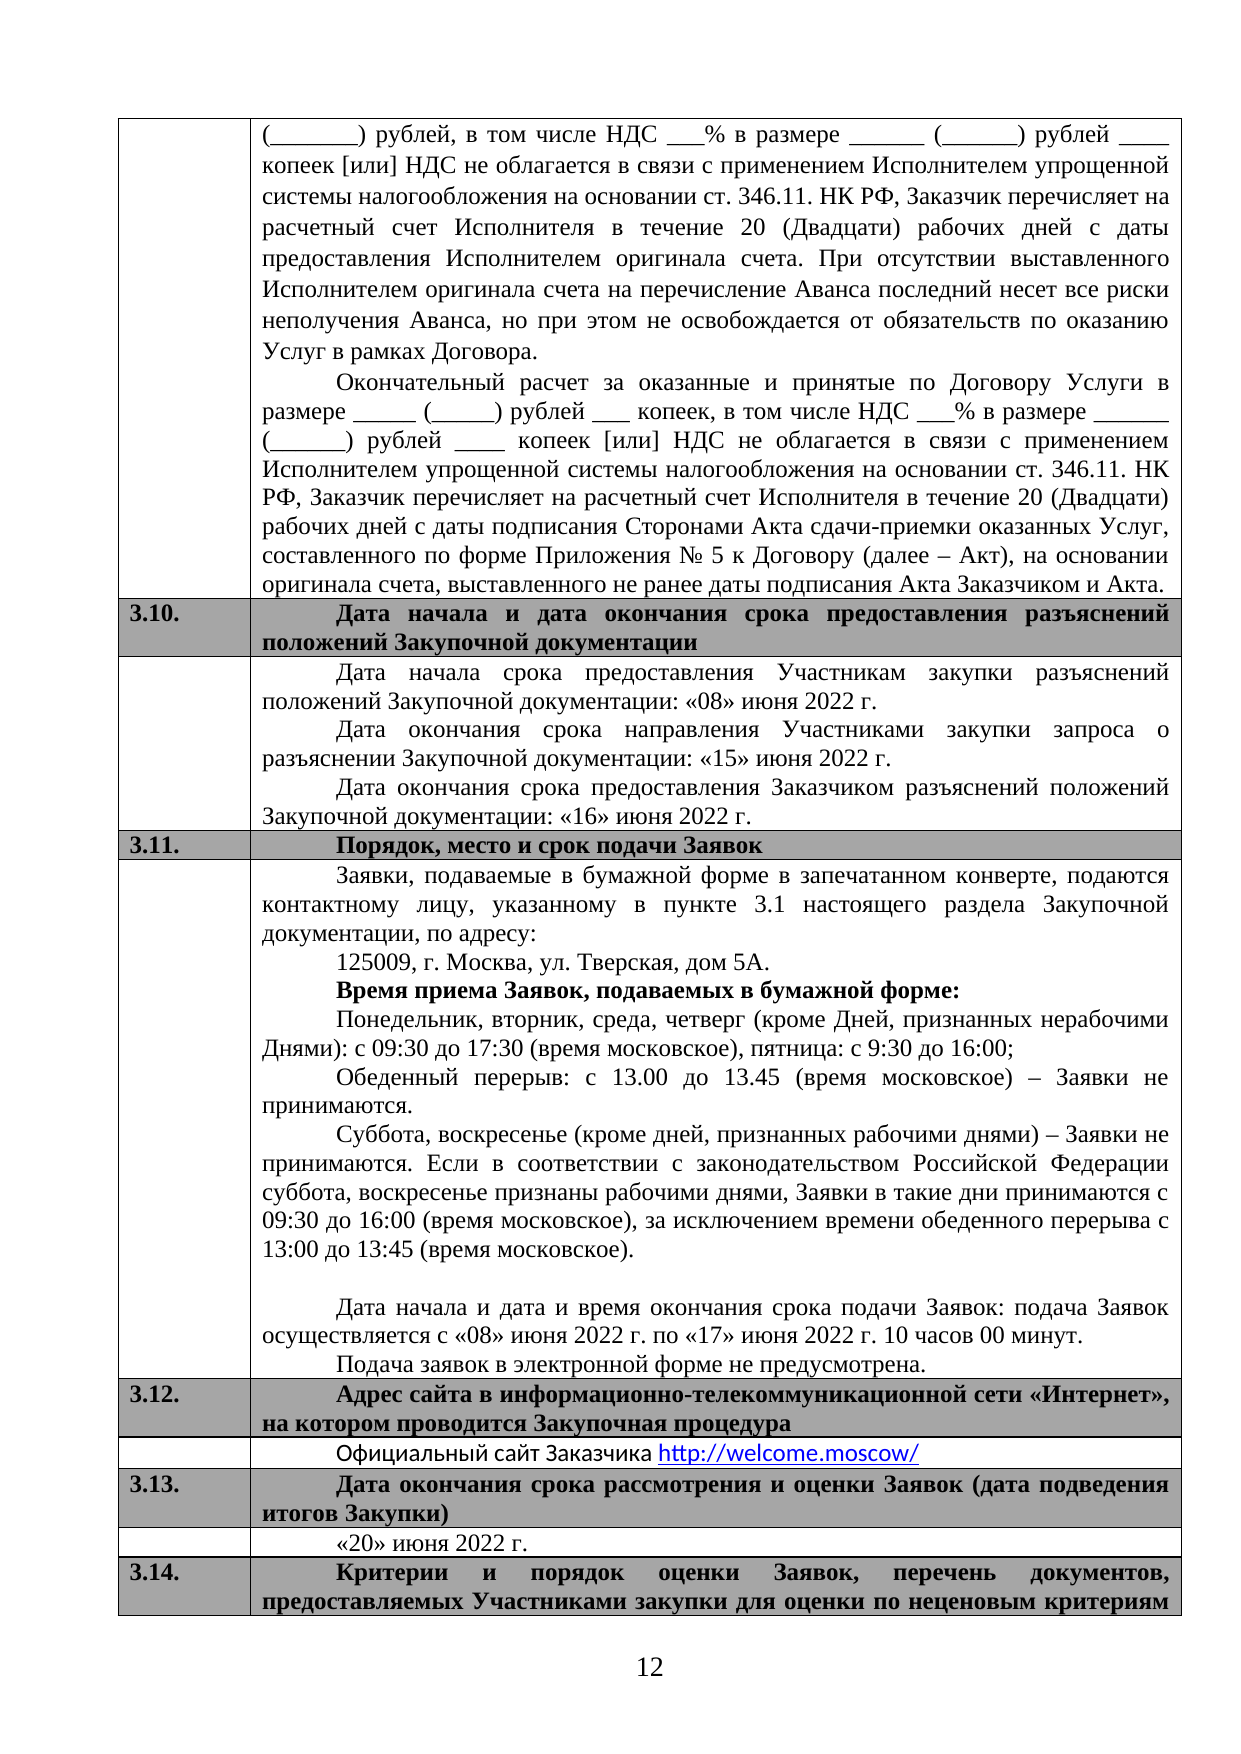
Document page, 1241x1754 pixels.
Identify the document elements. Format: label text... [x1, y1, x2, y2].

table_cell Официальный сайт Заказчика http://welcome.moscow/ [251, 1438, 1181, 1468]
table_cell 3.13. [119, 1469, 250, 1527]
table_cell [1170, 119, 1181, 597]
table_cell «20» июня 2022 г. [251, 1528, 1181, 1556]
table_cell Дата окончания срока рассмотрения и оценки Заявок (дата подведения итогов Закупки) [251, 1469, 1181, 1527]
table_cell Дата начала и дата окончания срока предоставления разъяснений положений Закупочной документации [251, 599, 1181, 656]
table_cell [251, 1558, 1181, 1615]
table_cell 3.10. [119, 599, 250, 656]
table_cell 3.12. [119, 1379, 250, 1436]
table_cell 3.11. [119, 831, 250, 859]
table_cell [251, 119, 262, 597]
table_cell Порядок, место и срок подачи Заявок [251, 831, 1181, 859]
table_cell 3.14. [119, 1558, 250, 1615]
table_cell Заявки, подаваемые в бумажной форме в запечатанном конверте, подаются контактному лицу, указанному в пункте 3.1 настоящего раздела Закупочной документации, по адресу: 125009, г. Москва, ул. Тверская, дом 5А. Время приема Заявок, подаваемых в бумажной форме: Понедельник, вторник, среда, четверг (кроме Дней, признанных нерабочими Днями): с 09:30 до 17:30 (время московское), пятница: с 9:30 до 16:00; Обеденный перерыв: с 13.00 до 13.45 (время московское) – Заявки не принимаются. Суббота, воскресенье (кроме дней, признанных рабочими днями) – Заявки не принимаются. Если в соответствии с законодательством Российской Федерации суббота, воскресенье признаны рабочими днями, Заявки в такие дни принимаются с 09:30 до 16:00 (время московское), за исключением времени обеденного перерыва с 13:00 до 13:45 (время московское). Дата начала и дата и время окончания срока подачи Заявок: подача Заявок осуществляется с «08» июня 2022 г. по «17» июня 2022 г. 10 часов 00 минут. Подача заявок в электронной форме не предусмотрена. [251, 860, 1181, 1378]
table_cell [119, 1438, 250, 1468]
table_cell Дата начала срока предоставления Участникам закупки разъяснений положений Закупочной документации: «08» июня 2022 г. Дата окончания срока направления Участниками закупки запроса о разъяснении Закупочной документации: «15» июня 2022 г. Дата окончания срока предоставления Заказчиком разъяснений положений Закупочной документации: «16» июня 2022 г. [251, 657, 1181, 829]
table_cell [119, 860, 250, 1378]
table_cell Адрес сайта в информационно-телекоммуникационной сети «Интернет», на котором проводится Закупочная процедура [251, 1379, 1181, 1436]
table_cell [119, 657, 250, 829]
table_cell [119, 119, 250, 597]
table_cell [119, 1528, 250, 1556]
